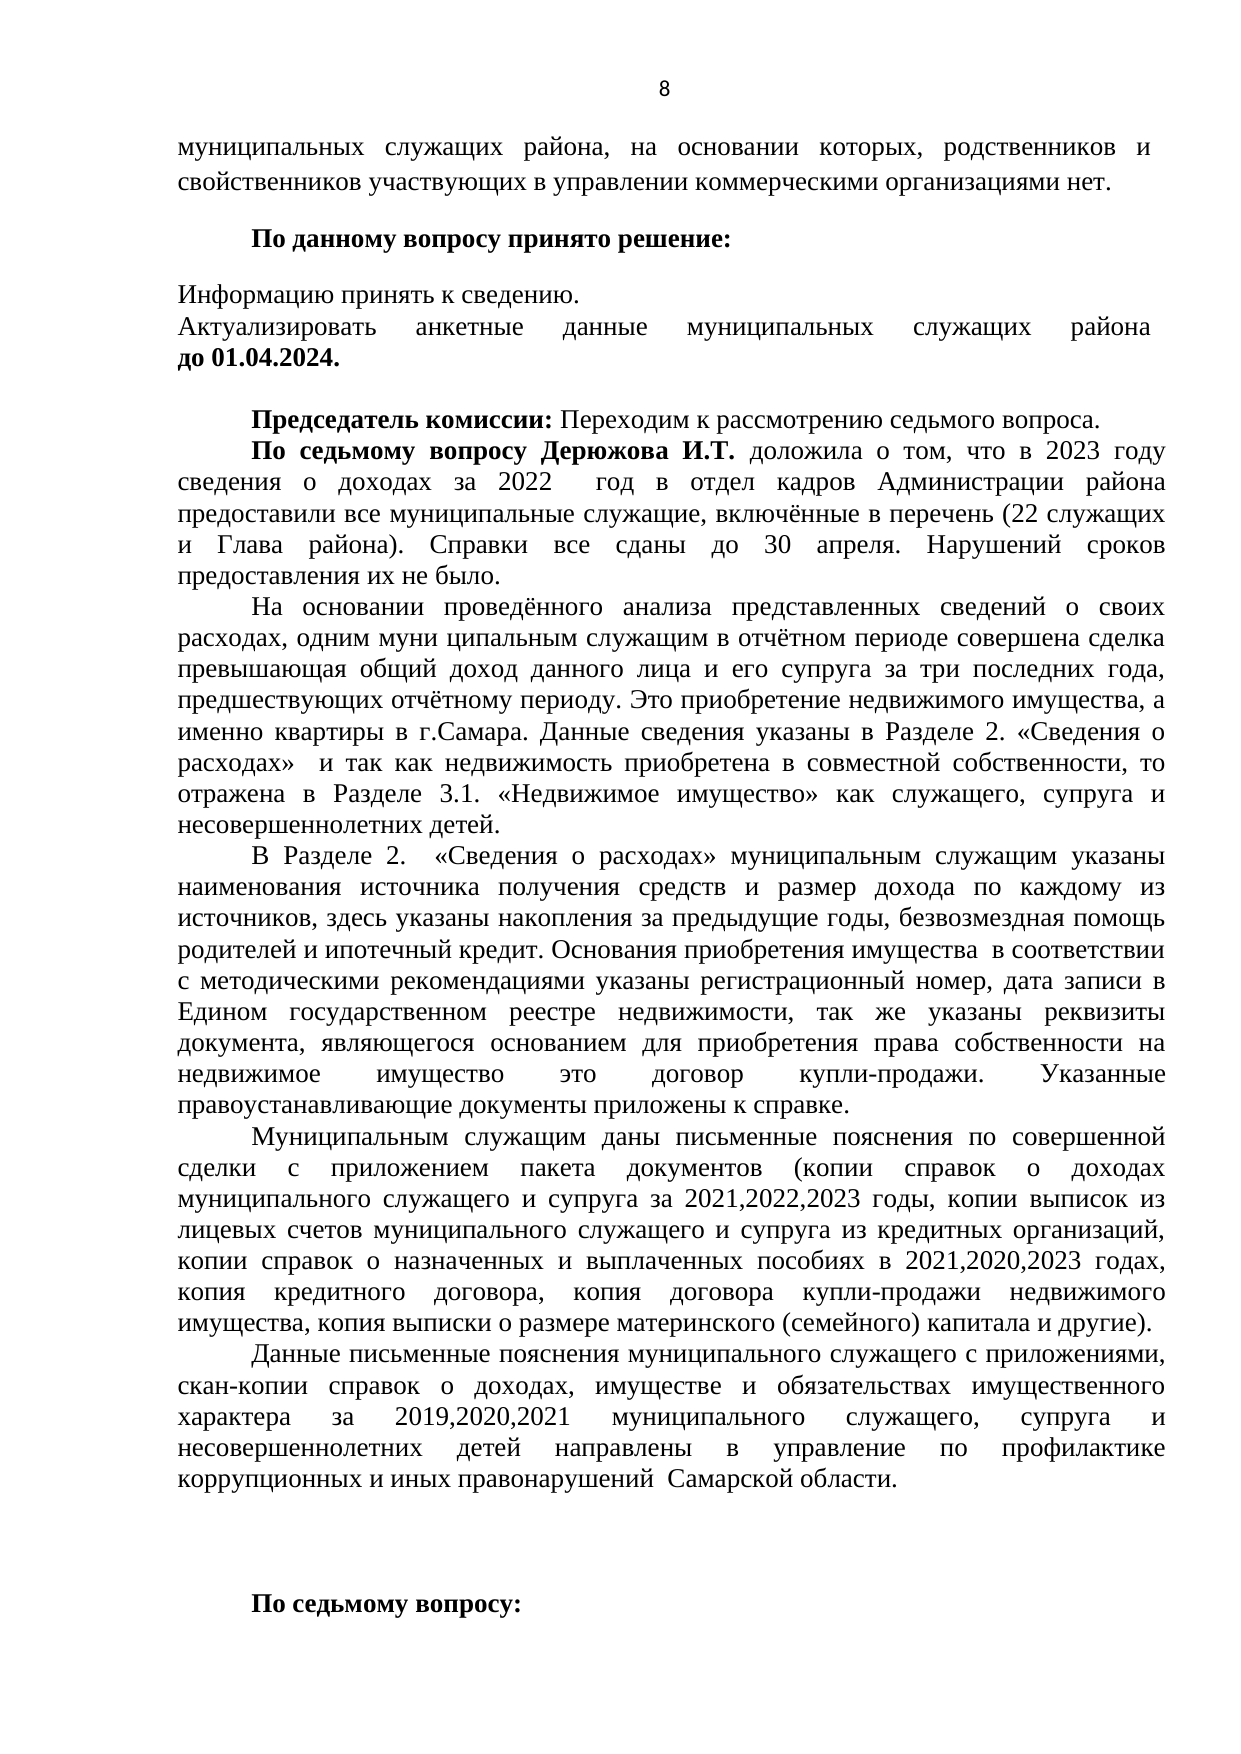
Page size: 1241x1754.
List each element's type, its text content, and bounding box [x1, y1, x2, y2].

text По седьмому вопросу: [177, 1587, 1167, 1618]
text Председатель комиссии: Переходим к рассмотрению седьмого вопроса. [177, 403, 1167, 434]
text Муниципальным служащим даны письменные пояснения по совершенной сделки с приложением пакета документов (копии справок о доходах муниципального служащего и супруга за 2021,2022,2023 годы, копии выписок из лицевых счетов муниципального служащего и супруга из кредитных организаций, копии справок о назначенных и выплаченных пособиях в 2021,2020,2023 годах, копия кредитного договора, копия договора купли-продажи недвижимого имущества, копия выписки о размере материнского (семейного) капитала и другие). [177, 1119, 1167, 1338]
text В Разделе 2. «Сведения о расходах» муниципальным служащим указаны наименования источника получения средств и размер дохода по каждому из источников, здесь указаны накопления за предыдущие годы, безвозмездная помощь родителей и ипотечный кредит. Основания приобретения имущества в соответствии с методическими рекомендациями указаны регистрационный номер, дата записи в Едином государственном реестре недвижимости, так же указаны реквизиты документа, являющегося основанием для приобретения права собственности на недвижимое имущество это договор купли-продажи. Указанные правоустанавливающие документы приложены к справке. [177, 839, 1167, 1119]
text По данному вопросу принято решение: [177, 222, 1152, 253]
text На основании проведённого анализа представленных сведений о своих расходах, одним муни ципальным служащим в отчётном периоде совершена сделка превышающая общий доход данного лица и его супруга за три последних года, предшествующих отчётному периоду. Это приобретение недвижимого имущества, а именно квартиры в г.Самара. Данные сведения указаны в Разделе 2. «Сведения о расходах» и так как недвижимость приобретена в совместной собственности, то отражена в Разделе 3.1. «Недвижимое имущество» как служащего, супруга и несовершеннолетних детей. [177, 590, 1167, 839]
text Данные письменные пояснения муниципального служащего с приложениями, скан-копии справок о доходах, имуществе и обязательствах имущественного характера за 2019,2020,2021 муниципального служащего, супруга и несовершеннолетних детей направлены в управление по профилактике коррупционных и иных правонарушений Самарской области. [177, 1338, 1167, 1493]
text Актуализировать анкетные данные муниципальных служащих района до 01.04.2024. [177, 310, 1152, 372]
text По седьмому вопросу Дерюжова И.Т. доложила о том, что в 2023 году сведения о доходах за 2022 год в отдел кадров Администрации района предоставили все муниципальные служащие, включённые в перечень (22 служащих и Глава района). Справки все сданы до 30 апреля. Нарушений сроков предоставления их не было. [177, 434, 1167, 590]
text Информацию принять к сведению. [177, 279, 1152, 310]
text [177, 130, 1152, 197]
